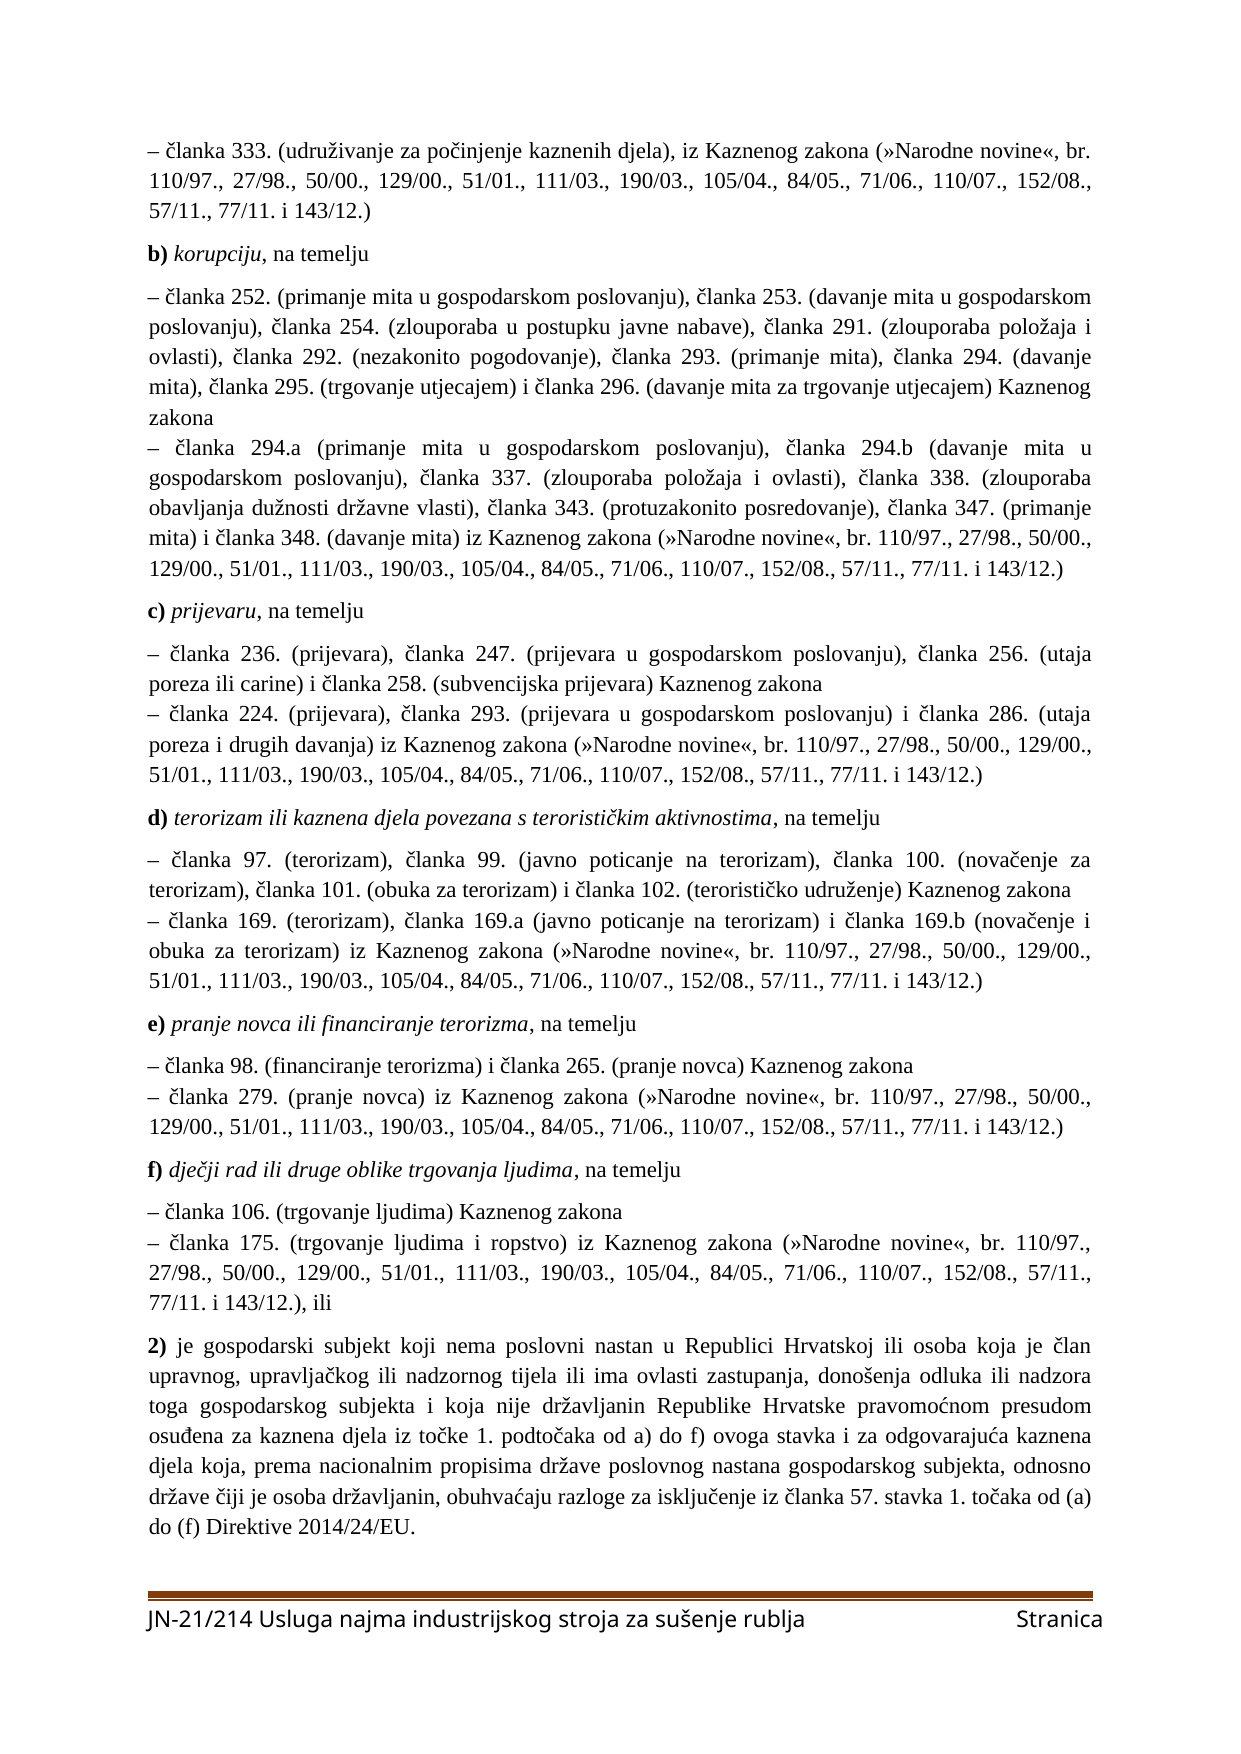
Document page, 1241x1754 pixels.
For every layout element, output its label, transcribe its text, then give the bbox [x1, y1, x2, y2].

text – članka 169. (terorizam), članka 169.a (javno poticanje na terorizam) i članka 169.b (novačenje i obuka za terorizam) iz Kaznenog zakona (»Narodne novine«, br. 110/97., 27/98., 50/00., 129/00., 51/01., 111/03., 190/03., 105/04., 84/05., 71/06., 110/07., 152/08., 57/11., 77/11. i 143/12.) [147, 907, 1093, 993]
text – članka 252. (primanje mita u gospodarskom poslovanju), članka 253. (davanje mita u gospodarskom poslovanju), članka 254. (zlouporaba u postupku javne nabave), članka 291. (zlouporaba položaja i ovlasti), članka 292. (nezakonito pogodovanje), članka 293. (primanje mita), članka 294. (davanje mita), članka 295. (trgovanje utjecajem) i članka 296. (davanje mita za trgovanje utjecajem) Kaznenog zakona [147, 283, 1093, 430]
text – članka 97. (terorizam), članka 99. (javno poticanje na terorizam), članka 100. (novačenje za terorizam), članka 101. (obuka za terorizam) i članka 102. (terorističko udruženje) Kaznenog zakona [147, 846, 1093, 903]
text – članka 106. (trgovanje ljudima) Kaznenog zakona [147, 1198, 1093, 1225]
text e) pranje novca ili financiranje terorizma, na temelju [147, 1010, 1093, 1036]
text – članka 333. (udruživanje za počinjenje kaznenih djela), iz Kaznenog zakona (»Narodne novine«, br. 110/97., 27/98., 50/00., 129/00., 51/01., 111/03., 190/03., 105/04., 84/05., 71/06., 110/07., 152/08., 57/11., 77/11. i 143/12.) [147, 137, 1093, 224]
text d) terorizam ili kaznena djela povezana s terorističkim aktivnostima, na temelju [147, 803, 1093, 830]
text c) prijevaru, na temelju [147, 597, 1093, 624]
text – članka 279. (pranje novca) iz Kaznenog zakona (»Narodne novine«, br. 110/97., 27/98., 50/00., 129/00., 51/01., 111/03., 190/03., 105/04., 84/05., 71/06., 110/07., 152/08., 57/11., 77/11. i 143/12.) [147, 1083, 1093, 1139]
text – članka 98. (financiranje terorizma) i članka 265. (pranje novca) Kaznenog zakona [147, 1052, 1093, 1079]
text b) korupciju, na temelju [147, 240, 1093, 266]
text – članka 294.a (primanje mita u gospodarskom poslovanju), članka 294.b (davanje mita u gospodarskom poslovanju), članka 337. (zlouporaba položaja i ovlasti), članka 338. (zlouporaba obavljanja dužnosti državne vlasti), članka 343. (protuzakonito posredovanje), članka 347. (primanje mita) i članka 348. (davanje mita) iz Kaznenog zakona (»Narodne novine«, br. 110/97., 27/98., 50/00., 129/00., 51/01., 111/03., 190/03., 105/04., 84/05., 71/06., 110/07., 152/08., 57/11., 77/11. i 143/12.) [147, 434, 1093, 581]
text 2) je gospodarski subjekt koji nema poslovni nastan u Republici Hrvatskoj ili osoba koja je član upravnog, upravljačkog ili nadzornog tijela ili ima ovlasti zastupanja, donošenja odluka ili nadzora toga gospodarskog subjekta i koja nije državljanin Republike Hrvatske pravomoćnom presudom osuđena za kaznena djela iz točke 1. podtočaka od a) do f) ovoga stavka i za odgovarajuća kaznena djela koja, prema nacionalnim propisima države poslovnog nastana gospodarskog subjekta, odnosno države čiji je osoba državljanin, obuhvaćaju razloge za isključenje iz članka 57. stavka 1. točaka od (a) do (f) Direktive 2014/24/EU. [147, 1332, 1093, 1539]
text – članka 236. (prijevara), članka 247. (prijevara u gospodarskom poslovanju), članka 256. (utaja poreza ili carine) i članka 258. (subvencijska prijevara) Kaznenog zakona [147, 640, 1093, 697]
text – članka 224. (prijevara), članka 293. (prijevara u gospodarskom poslovanju) i članka 286. (utaja poreza i drugih davanja) iz Kaznenog zakona (»Narodne novine«, br. 110/97., 27/98., 50/00., 129/00., 51/01., 111/03., 190/03., 105/04., 84/05., 71/06., 110/07., 152/08., 57/11., 77/11. i 143/12.) [147, 700, 1093, 787]
text – članka 175. (trgovanje ljudima i ropstvo) iz Kaznenog zakona (»Narodne novine«, br. 110/97., 27/98., 50/00., 129/00., 51/01., 111/03., 190/03., 105/04., 84/05., 71/06., 110/07., 152/08., 57/11., 77/11. i 143/12.), ili [147, 1228, 1093, 1315]
text f) dječji rad ili druge oblike trgovanja ljudima, na temelju [147, 1156, 1093, 1182]
